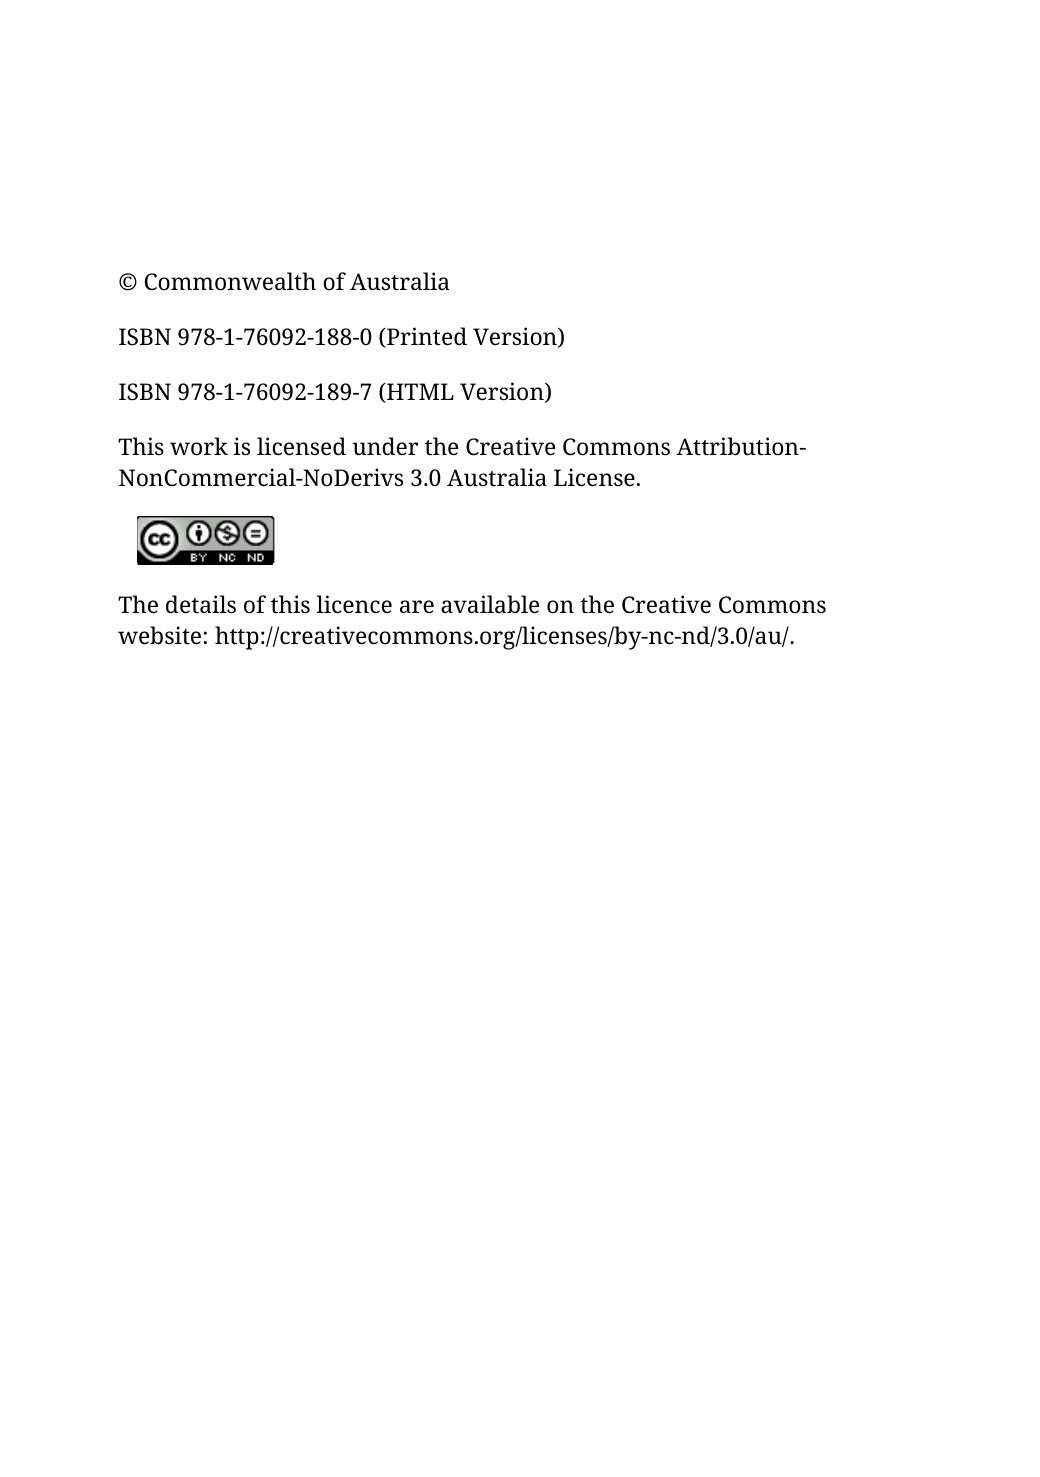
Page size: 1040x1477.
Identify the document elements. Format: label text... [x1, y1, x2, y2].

title © Commonwealth of Australia [118, 266, 921, 297]
title This work is licensed under the Creative Commons Attribution-NonCommercial-NoDerivs 3.0 Australia License. [118, 430, 921, 493]
picture [137, 516, 275, 565]
title ISBN 978-1-76092-188-0 (Printed Version) [118, 321, 921, 352]
title ISBN 978-1-76092-189-7 (HTML Version) [118, 376, 921, 407]
title The details of this licence are available on the Creative Commons website: http://creativecommons.org/licenses/by-nc-nd/3.0/au/. [118, 589, 921, 651]
